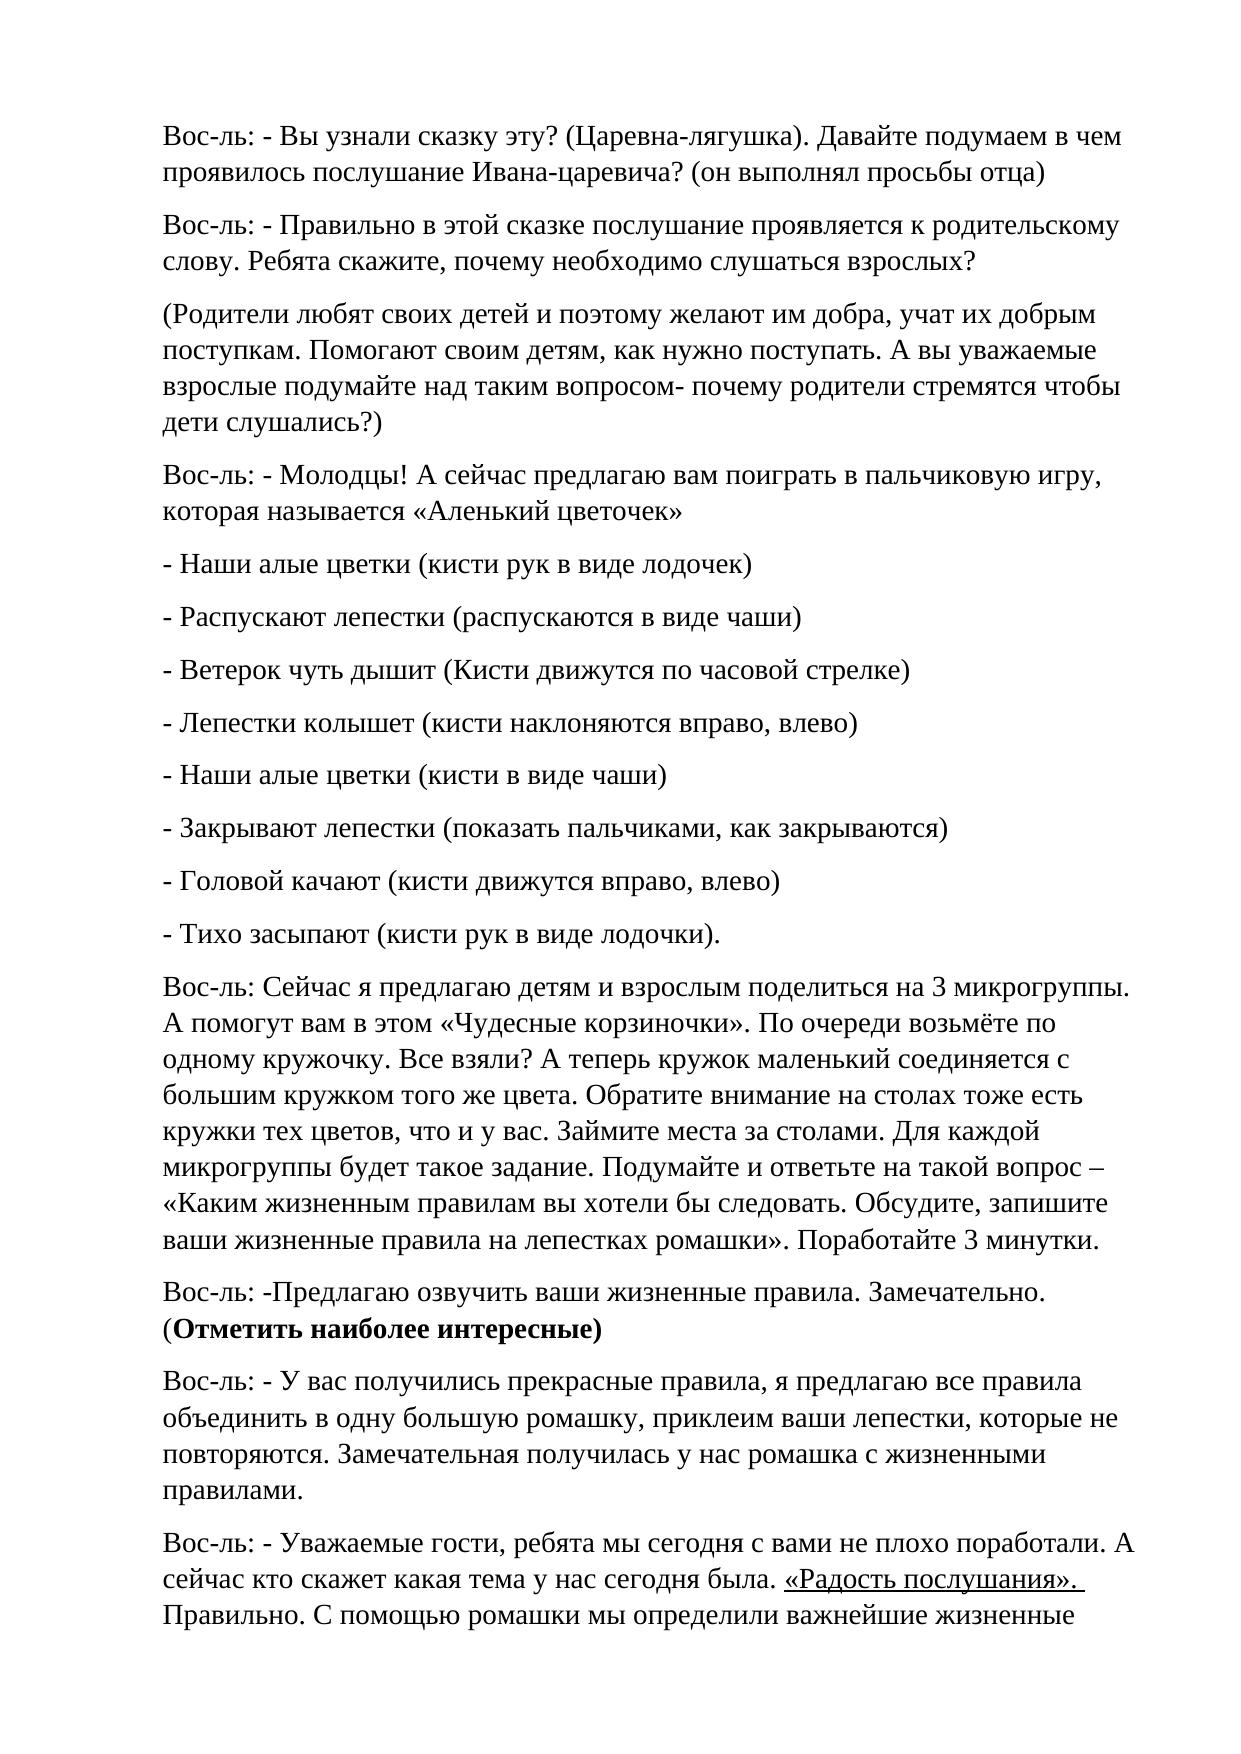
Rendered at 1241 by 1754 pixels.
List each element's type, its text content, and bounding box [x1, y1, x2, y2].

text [162, 1525, 1152, 1631]
text Вос-ль: - Вы узнали сказку эту? (Царевна-лягушка). Давайте подумаем в чем проявилось послушание Ивана-царевича? (он выполнял просьбы отца) [162, 118, 1152, 188]
text - Закрывают лепестки (показать пальчиками, как закрываются) [162, 810, 1152, 844]
text - Головой качают (кисти движутся вправо, влево) [162, 863, 1152, 897]
text - Наши алые цветки (кисти в виде чаши) [162, 757, 1152, 791]
text - Ветерок чуть дышит (Кисти движутся по часовой стрелке) [162, 652, 1152, 685]
text - Тихо засыпают (кисти рук в виде лодочки). [162, 916, 1152, 949]
text Вос-ль: - Молодцы! А сейчас предлагаю вам поиграть в пальчиковую игру, которая называется «Аленький цветочек» [162, 457, 1152, 527]
text Вос-ль: - Правильно в этой сказке послушание проявляется к родительскому слову. Ребята скажите, почему необходимо слушаться взрослых? [162, 207, 1152, 277]
text - Распускают лепестки (распускаются в виде чаши) [162, 599, 1152, 633]
text Вос-ль: Сейчас я предлагаю детям и взрослым поделиться на 3 микрогруппы. А помогут вам в этом «Чудесные корзиночки». По очереди возьмёте по одному кружочку. Все взяли? А теперь кружок маленький соединяется с большим кружком того же цвета. Обратите внимание на столах тоже есть кружки тех цветов, что и у вас. Займите места за столами. Для каждой микрогруппы будет такое задание. Подумайте и ответьте на такой вопрос – «Каким жизненным правилам вы хотели бы следовать. Обсудите, запишите ваши жизненные правила на лепестках ромашки». Поработайте 3 минутки. [162, 969, 1152, 1255]
text Вос-ль: -Предлагаю озвучить ваши жизненные правила. Замечательно. (Отметить наиболее интересные) [162, 1274, 1152, 1344]
text (Родители любят своих детей и поэтому желают им добра, учат их добрым поступкам. Помогают своим детям, как нужно поступать. А вы уважаемые взрослые подумайте над таким вопросом- почему родители стремятся чтобы дети слушались?) [162, 296, 1152, 438]
text Вос-ль: - У вас получились прекрасные правила, я предлагаю все правила объединить в одну большую ромашку, приклеим ваши лепестки, которые не повторяются. Замечательная получилась у нас ромашка с жизненными правилами. [162, 1363, 1152, 1506]
text - Лепестки колышет (кисти наклоняются вправо, влево) [162, 705, 1152, 738]
text - Наши алые цветки (кисти рук в виде лодочек) [162, 546, 1152, 580]
